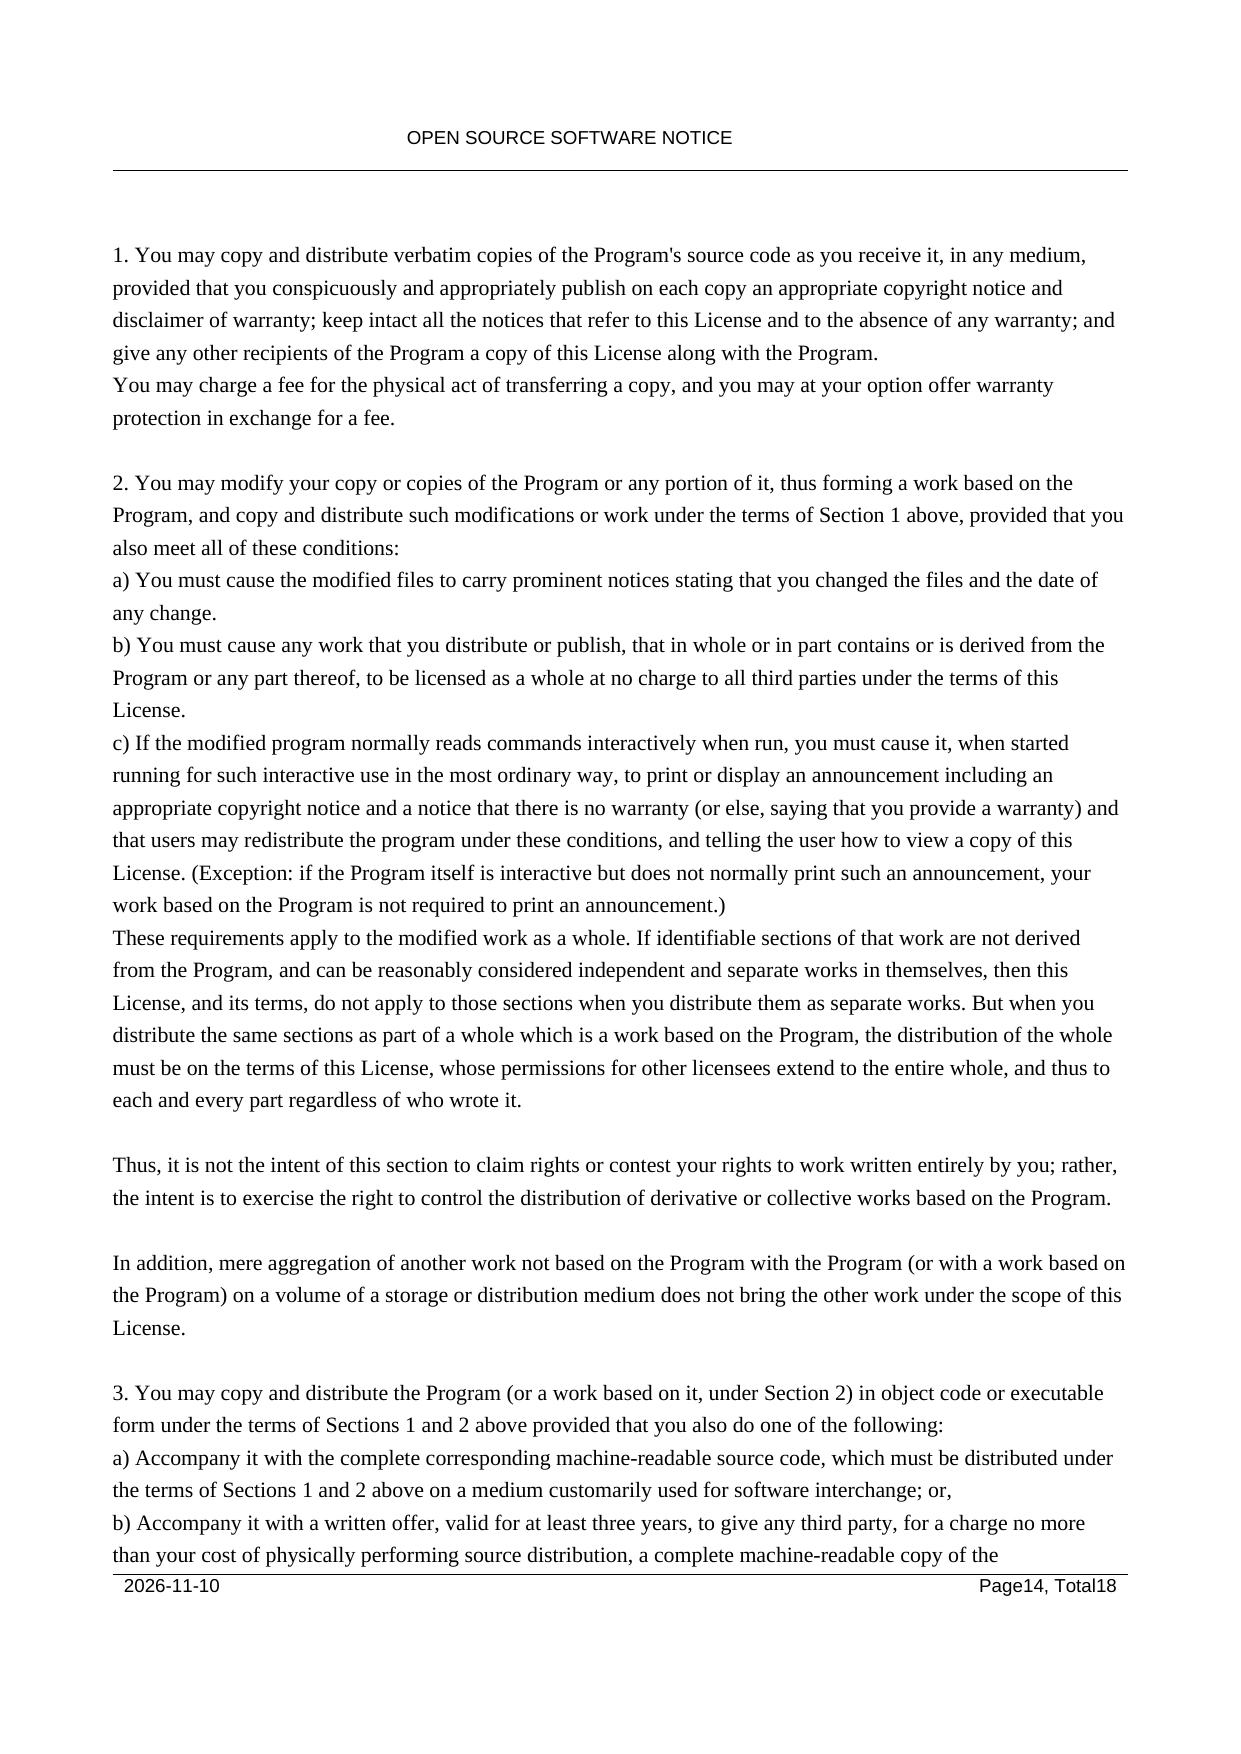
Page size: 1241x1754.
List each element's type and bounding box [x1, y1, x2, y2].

text [112, 206, 1128, 1571]
